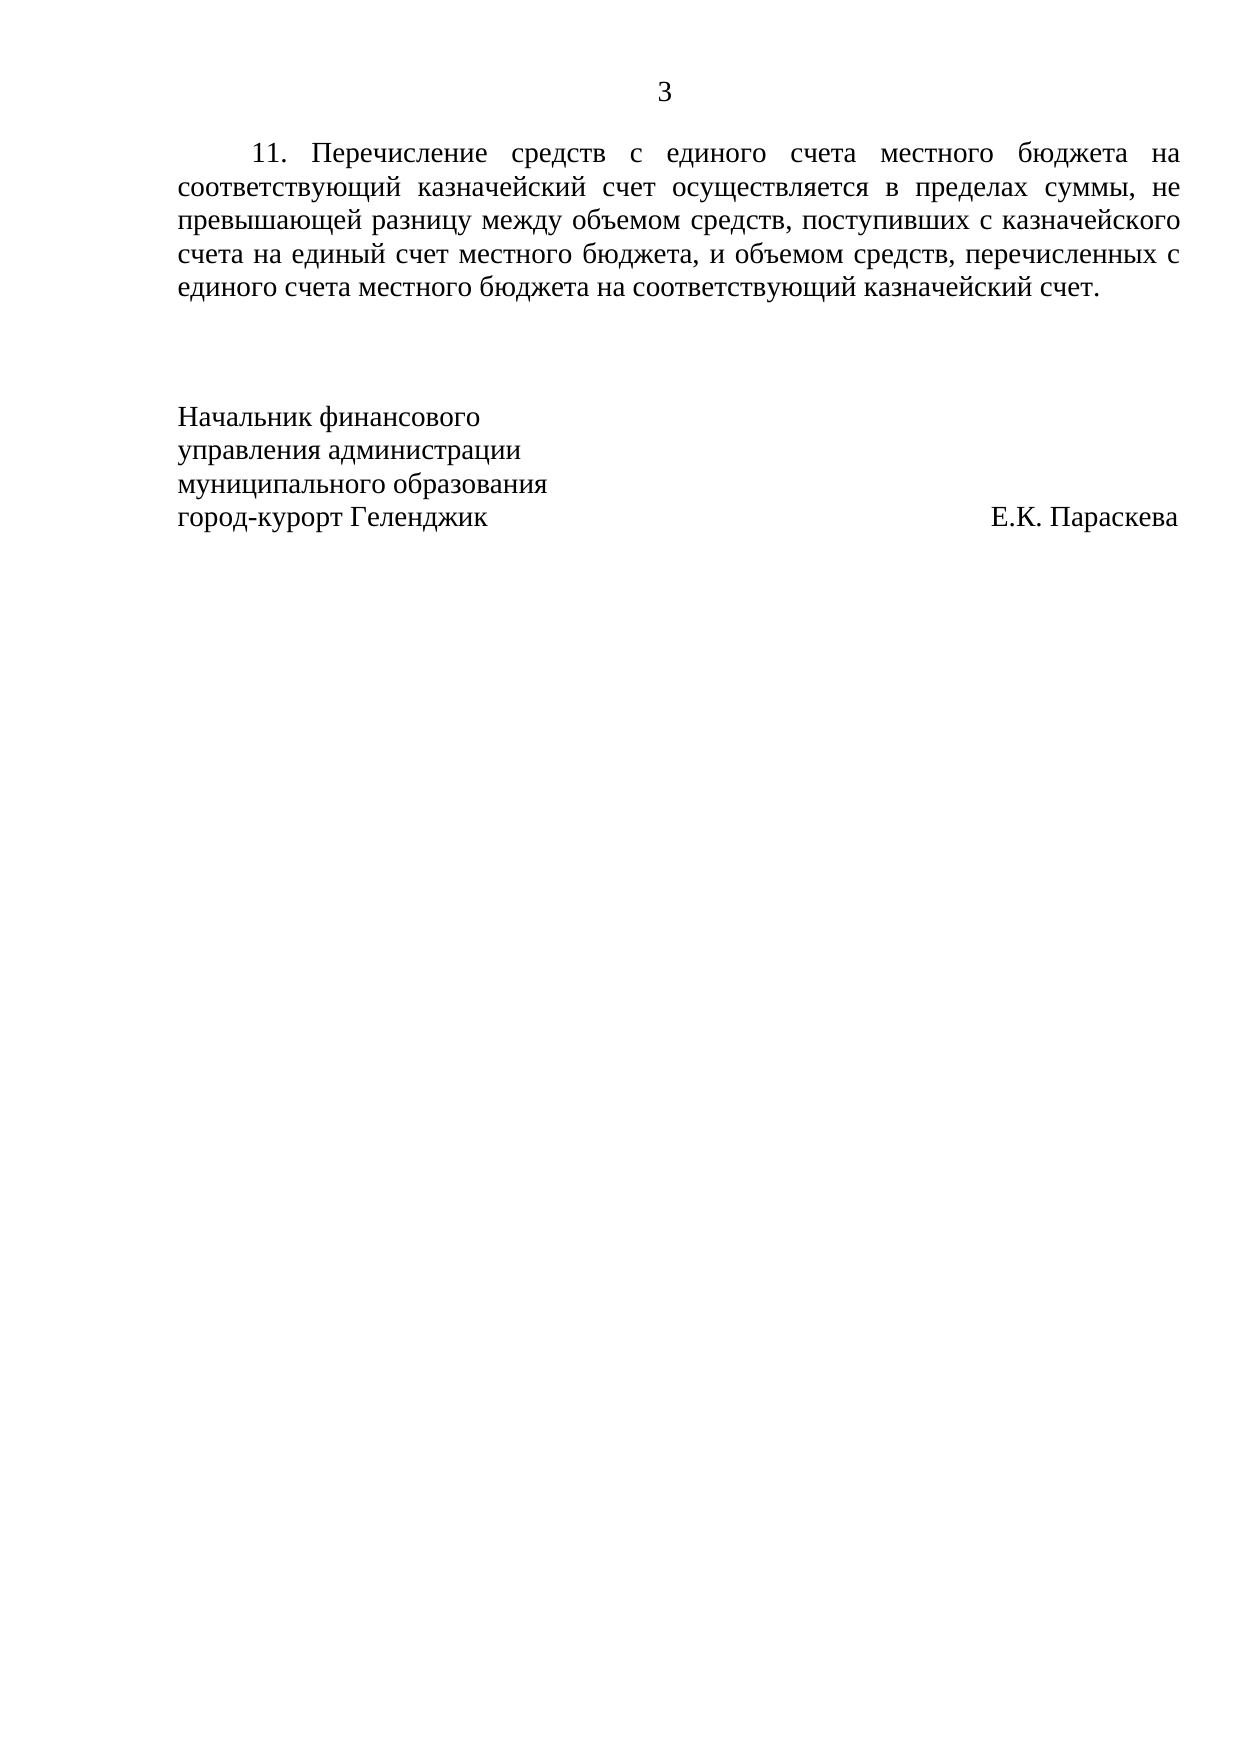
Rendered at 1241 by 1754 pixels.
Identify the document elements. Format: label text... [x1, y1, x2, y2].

text город-курорт Геленджик Е.К. Параскева [177, 499, 1181, 533]
text 11. Перечисление средств с единого счета местного бюджета на соответствующий казначейский счет осуществляется в пределах суммы, не превышающей разницу между объемом средств, поступивших с казначейского счета на единый счет местного бюджета, и объемом средств, перечисленных с единого счета местного бюджета на соответствующий казначейский счет. [177, 135, 1181, 303]
text управления администрации [177, 432, 1152, 466]
text муниципального образования [177, 466, 1152, 499]
text Начальник финансового [177, 399, 1152, 432]
